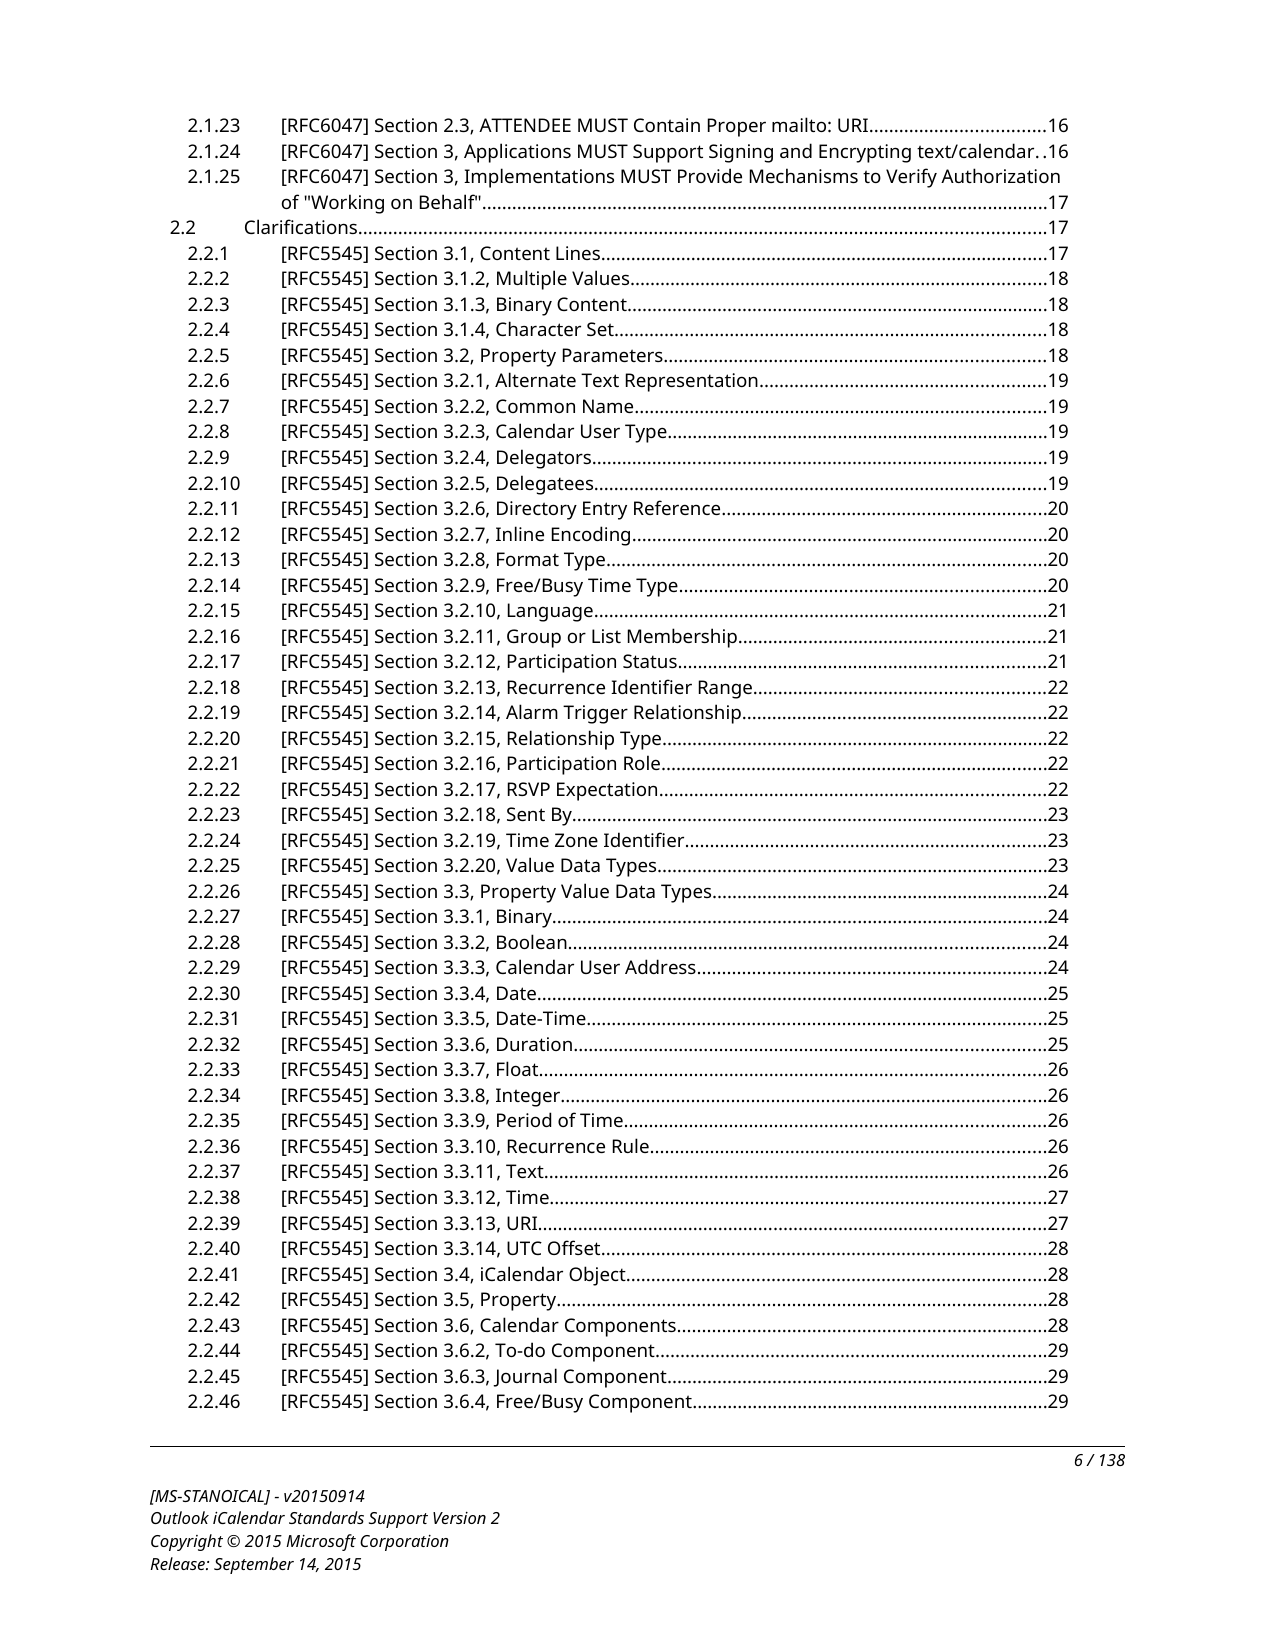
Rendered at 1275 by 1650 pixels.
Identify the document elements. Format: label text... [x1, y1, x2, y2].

text 2.2.2 [RFC5545] Section 3.1.2, Multiple Values 18 [187, 266, 1078, 291]
text 2.2.40 [RFC5545] Section 3.3.14, UTC Offset 28 [187, 1235, 1078, 1261]
text 2.2.43 [RFC5545] Section 3.6, Calendar Components 28 [187, 1312, 1078, 1337]
text 2.2.13 [RFC5545] Section 3.2.8, Format Type 20 [187, 546, 1078, 572]
text 2.2.1 [RFC5545] Section 3.1, Content Lines 17 [187, 240, 1078, 266]
text 2.2.24 [RFC5545] Section 3.2.19, Time Zone Identifier 23 [187, 827, 1078, 853]
text 2.2.14 [RFC5545] Section 3.2.9, Free/Busy Time Type 20 [187, 572, 1078, 597]
text 2.1.25 [RFC6047] Section 3, Implementations MUST Provide Mechanisms to Verify Authorization of "Working on Behalf" 17 [187, 163, 1078, 214]
text 2.2.23 [RFC5545] Section 3.2.18, Sent By 23 [187, 802, 1078, 827]
text 2.2.10 [RFC5545] Section 3.2.5, Delegatees 19 [187, 470, 1078, 495]
text 2.2.4 [RFC5545] Section 3.1.4, Character Set 18 [187, 317, 1078, 342]
text 2.2.33 [RFC5545] Section 3.3.7, Float 26 [187, 1057, 1078, 1082]
text 2.1.23 [RFC6047] Section 2.3, ATTENDEE MUST Contain Proper mailto: URI 16 [187, 112, 1078, 138]
text 2.2.8 [RFC5545] Section 3.2.3, Calendar User Type 19 [187, 419, 1078, 444]
text 2.2.20 [RFC5545] Section 3.2.15, Relationship Type 22 [187, 725, 1078, 751]
text 2.2.34 [RFC5545] Section 3.3.8, Integer 26 [187, 1082, 1078, 1108]
text 2.2.32 [RFC5545] Section 3.3.6, Duration 25 [187, 1031, 1078, 1057]
text 2.2.7 [RFC5545] Section 3.2.2, Common Name 19 [187, 393, 1078, 419]
text 2.2.16 [RFC5545] Section 3.2.11, Group or List Membership 21 [187, 623, 1078, 648]
text 2.2.42 [RFC5545] Section 3.5, Property 28 [187, 1286, 1078, 1312]
text 2.2.11 [RFC5545] Section 3.2.6, Directory Entry Reference 20 [187, 495, 1078, 521]
text 2.2.29 [RFC5545] Section 3.3.3, Calendar User Address 24 [187, 955, 1078, 980]
text 2.2.12 [RFC5545] Section 3.2.7, Inline Encoding 20 [187, 521, 1078, 546]
text 2.2.44 [RFC5545] Section 3.6.2, To-do Component 29 [187, 1337, 1078, 1363]
text 2.2.37 [RFC5545] Section 3.3.11, Text 26 [187, 1159, 1078, 1184]
text 2.2.28 [RFC5545] Section 3.3.2, Boolean 24 [187, 929, 1078, 955]
text 2.2.41 [RFC5545] Section 3.4, iCalendar Object 28 [187, 1261, 1078, 1286]
text 2.2.36 [RFC5545] Section 3.3.10, Recurrence Rule 26 [187, 1133, 1078, 1159]
text 2.2.38 [RFC5545] Section 3.3.12, Time 27 [187, 1184, 1078, 1210]
text 2.2.18 [RFC5545] Section 3.2.13, Recurrence Identifier Range 22 [187, 674, 1078, 699]
text 2.2.15 [RFC5545] Section 3.2.10, Language 21 [187, 597, 1078, 623]
text 2.2.30 [RFC5545] Section 3.3.4, Date 25 [187, 980, 1078, 1006]
text 2.1.24 [RFC6047] Section 3, Applications MUST Support Signing and Encrypting text/calendar 16 [187, 138, 1078, 163]
text 2.2.21 [RFC5545] Section 3.2.16, Participation Role 22 [187, 751, 1078, 776]
text 2.2.5 [RFC5545] Section 3.2, Property Parameters 18 [187, 342, 1078, 368]
text 2.2.6 [RFC5545] Section 3.2.1, Alternate Text Representation 19 [187, 368, 1078, 393]
text 2.2.46 [RFC5545] Section 3.6.4, Free/Busy Component 29 [187, 1388, 1078, 1414]
text 2.2.31 [RFC5545] Section 3.3.5, Date-Time 25 [187, 1006, 1078, 1031]
text 2.2.19 [RFC5545] Section 3.2.14, Alarm Trigger Relationship 22 [187, 699, 1078, 725]
text 2.2.45 [RFC5545] Section 3.6.3, Journal Component 29 [187, 1363, 1078, 1388]
text 2.2.27 [RFC5545] Section 3.3.1, Binary 24 [187, 904, 1078, 929]
text 2.2 Clarifications 17 [169, 214, 1078, 240]
text 2.2.26 [RFC5545] Section 3.3, Property Value Data Types 24 [187, 878, 1078, 904]
text 2.2.25 [RFC5545] Section 3.2.20, Value Data Types 23 [187, 853, 1078, 878]
text 2.2.35 [RFC5545] Section 3.3.9, Period of Time 26 [187, 1108, 1078, 1133]
text 2.2.39 [RFC5545] Section 3.3.13, URI 27 [187, 1210, 1078, 1235]
text 2.2.9 [RFC5545] Section 3.2.4, Delegators 19 [187, 444, 1078, 470]
text 2.2.22 [RFC5545] Section 3.2.17, RSVP Expectation 22 [187, 776, 1078, 802]
text 2.2.17 [RFC5545] Section 3.2.12, Participation Status 21 [187, 648, 1078, 674]
text 2.2.3 [RFC5545] Section 3.1.3, Binary Content 18 [187, 291, 1078, 317]
